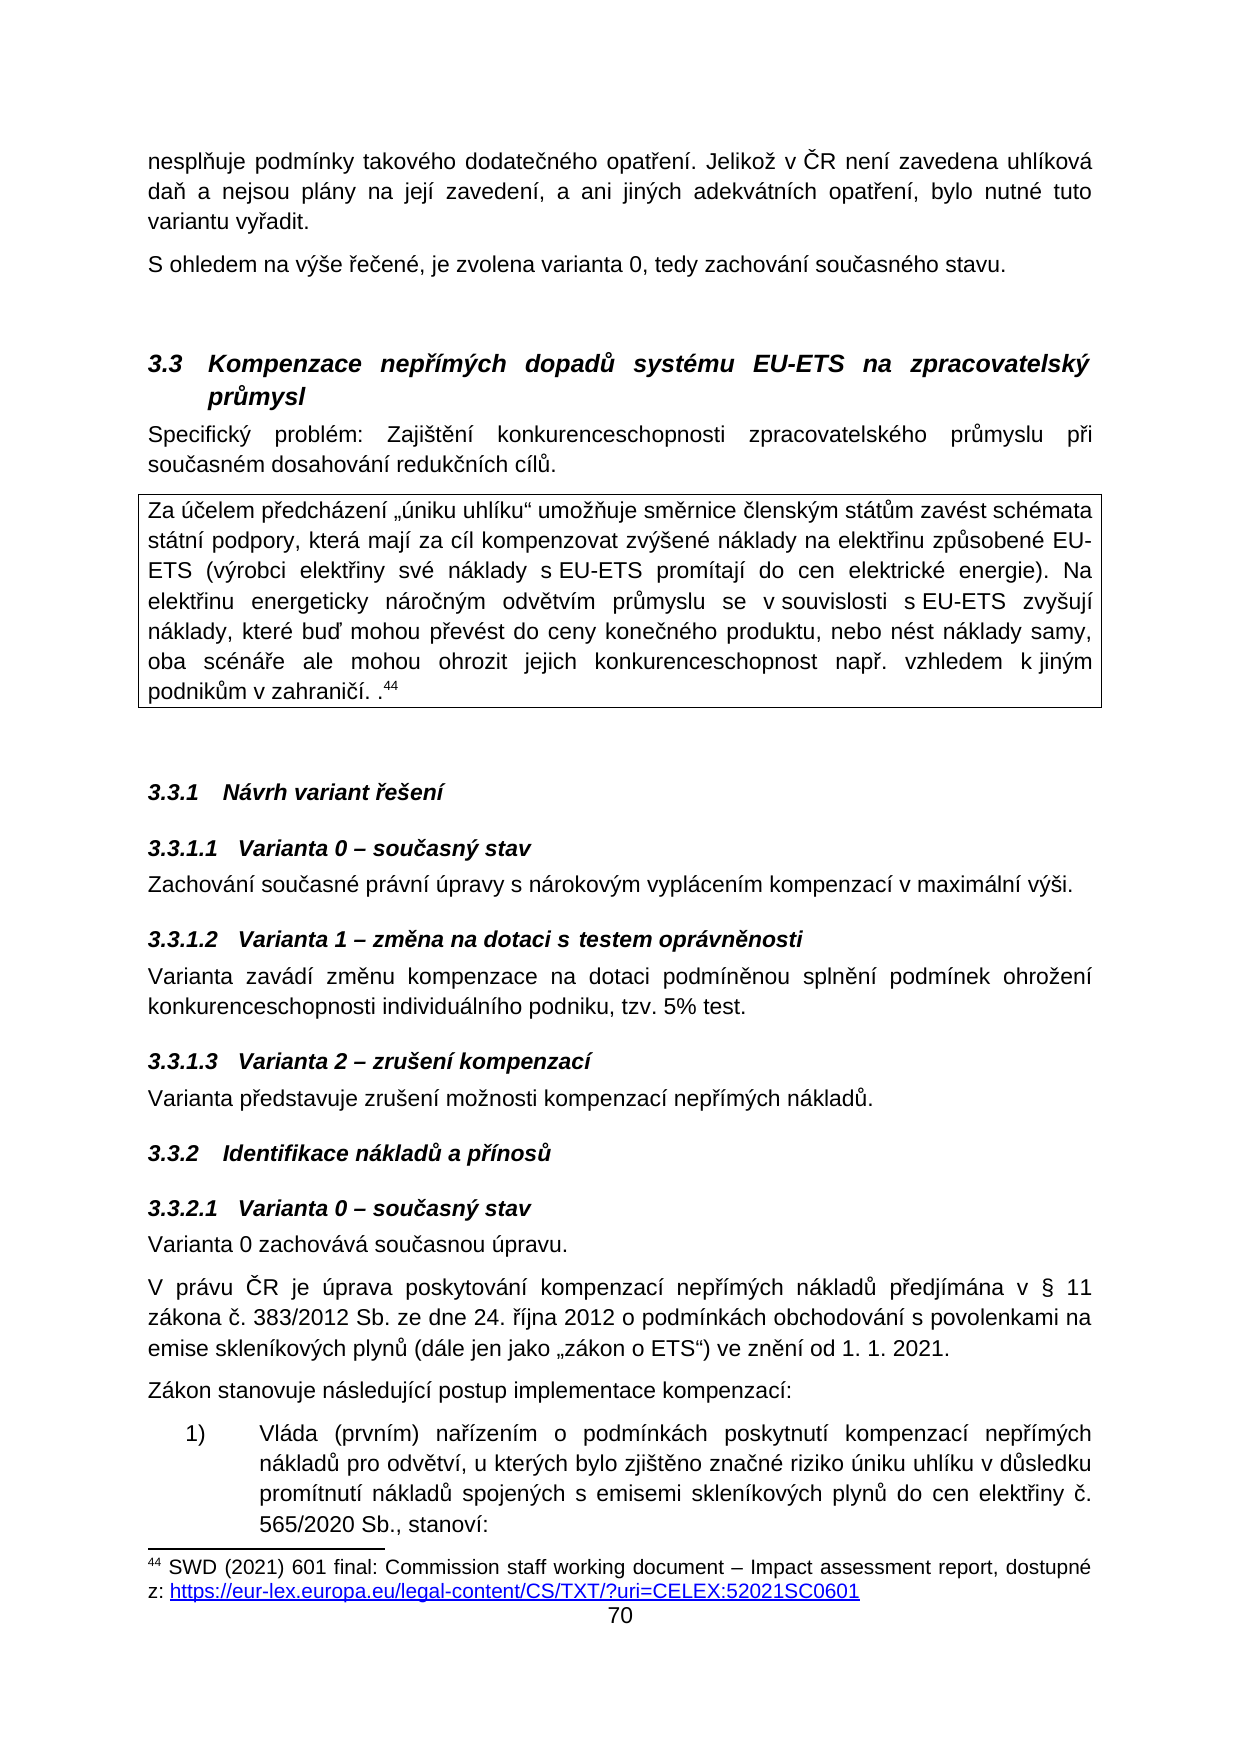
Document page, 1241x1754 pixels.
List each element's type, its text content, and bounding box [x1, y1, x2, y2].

text Zachování současné právní úpravy s nárokovým vyplácením kompenzací v maximální výši. [148, 871, 1093, 897]
subtitle Identifikace nákladů a přínosů [148, 1140, 1093, 1166]
text S ohledem na výše řečené, je zvolena varianta 0, tedy zachování současného stavu. [148, 251, 1093, 277]
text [148, 148, 1093, 234]
text Varianta 0 – současný stav [148, 1195, 1093, 1221]
subtitle Návrh variant řešení [148, 779, 1093, 806]
text Varianta představuje zrušení možnosti kompenzací nepřímých nákladů. [148, 1084, 1093, 1111]
text Varianta 0 – současný stav [148, 834, 1093, 861]
text Zákon stanovuje následující postup implementace kompenzací: [148, 1377, 1093, 1403]
text Varianta 0 zachovává současnou úpravu. [148, 1231, 1093, 1258]
text Varianta zavádí změnu kompenzace na dotaci podmíněnou splnění podmínek ohrožení konkurenceschopnosti individuálního podniku, tzv. 5% test. [148, 963, 1093, 1019]
text Varianta 2 – zrušení kompenzací [148, 1048, 1093, 1074]
text Specifický problém: Zajištění konkurenceschopnosti zpracovatelského průmyslu při současném dosahování redukčních cílů. [148, 421, 1093, 477]
text Za účelem předcházení „úniku uhlíku“ umožňuje směrnice členským státům zavést schémata státní podpory, která mají za cíl kompenzovat zvýšené náklady na elektřinu způsobené EU-ETS (výrobci elektřiny své náklady s EU-ETS promítají do cen elektrické energie). Na elektřinu energeticky náročným odvětvím průmyslu se v souvislosti s EU-ETS zvyšují náklady, které buď mohou převést do ceny konečného produktu, nebo nést náklady samy, oba scénáře ale mohou ohrozit jejich konkurenceschopnost např. vzhledem k jiným podnikům v zahraničí. . [139, 495, 1101, 707]
text Varianta 1 – změna na dotaci s testem oprávněnosti [148, 926, 1093, 952]
list Vláda (prvním) nařízením o podmínkách poskytnutí kompenzací nepřímých nákladů pro odvětví, u kterých bylo zjištěno značné riziko úniku uhlíku v důsledku promítnutí nákladů spojených s emisemi skleníkových plynů do cen elektřiny č. 565/2020 Sb., stanoví: [185, 1420, 1093, 1537]
subtitle Kompenzace nepřímých dopadů systému EU-ETS na zpracovatelský průmysl [148, 349, 1093, 410]
text V právu ČR je úprava poskytování kompenzací nepřímých nákladů předjímána v § 11 zákona č. 383/2012 Sb. ze dne 24. října 2012 o podmínkách obchodování s povolenkami na emise skleníkových plynů (dále jen jako „zákon o ETS“) ve znění od 1. 1. 2021. [148, 1274, 1093, 1361]
